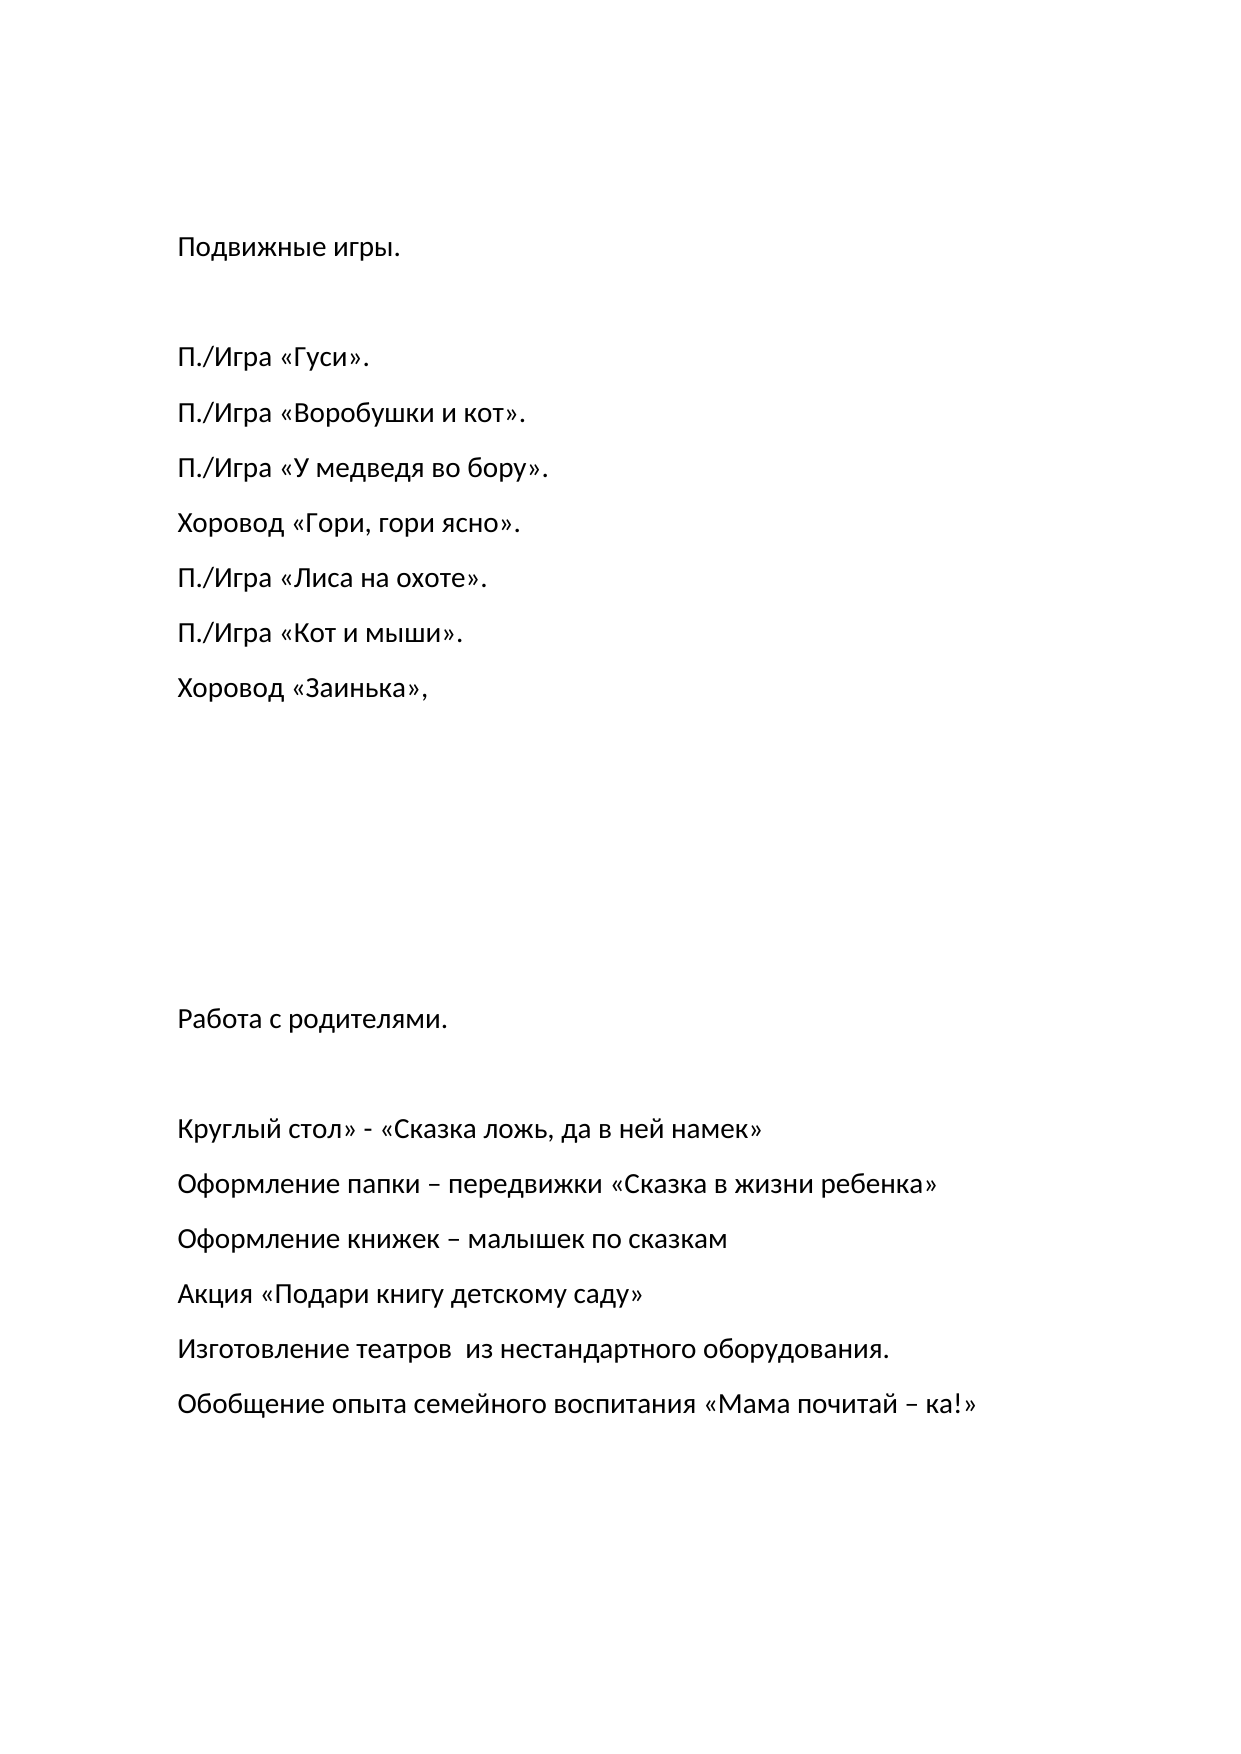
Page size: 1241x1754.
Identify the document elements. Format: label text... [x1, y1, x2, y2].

text Круглый стол» - «Сказка ложь, да в ней намек» [177, 1110, 1152, 1146]
text Обобщение опыта семейного воспитания «Мама почитай – ка!» [177, 1386, 1152, 1421]
text Хоровод «Гори, гори ясно». [177, 504, 1152, 539]
text Оформление папки – передвижки «Сказка в жизни ребенка» [177, 1165, 1152, 1201]
text Изготовление театров из нестандартного оборудования. [177, 1330, 1152, 1366]
text П./Игра «Кот и мыши». [177, 614, 1152, 650]
text Подвижные игры. [177, 228, 1152, 264]
text П./Игра «Гуси». [177, 338, 1152, 374]
text Хоровод «Заинька», [177, 669, 1152, 705]
text П./Игра «Лиса на охоте». [177, 559, 1152, 594]
text Акция «Подари книгу детскому саду» [177, 1275, 1152, 1311]
text П./Игра «У медведя во бору». [177, 449, 1152, 484]
text Оформление книжек – малышек по сказкам [177, 1220, 1152, 1256]
text Работа с родителями. [177, 1000, 1152, 1035]
text П./Игра «Воробушки и кот». [177, 394, 1152, 429]
